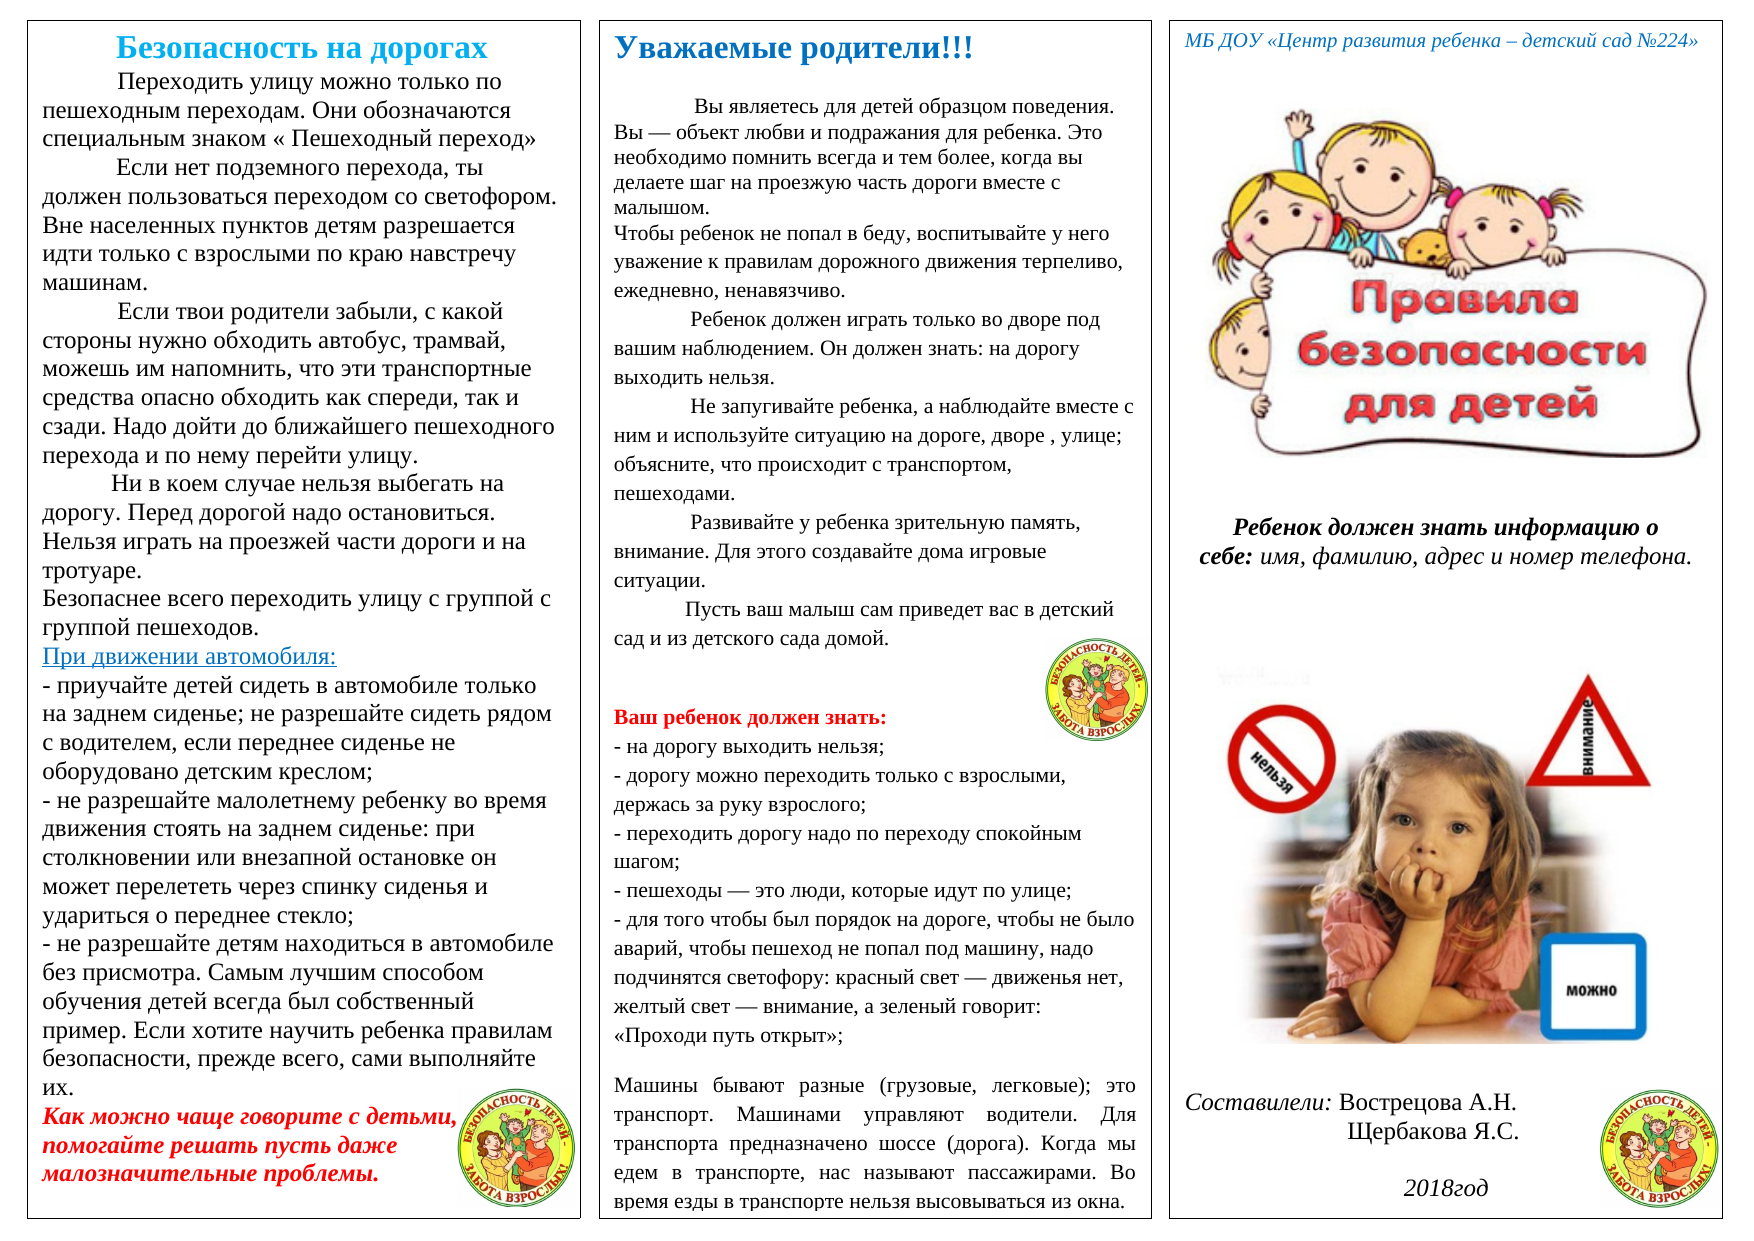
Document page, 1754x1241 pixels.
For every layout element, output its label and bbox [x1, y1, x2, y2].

picture [1217, 665, 1653, 1044]
picture [1178, 95, 1713, 458]
picture [457, 1087, 576, 1207]
picture [1599, 1088, 1719, 1208]
picture [1044, 637, 1149, 742]
